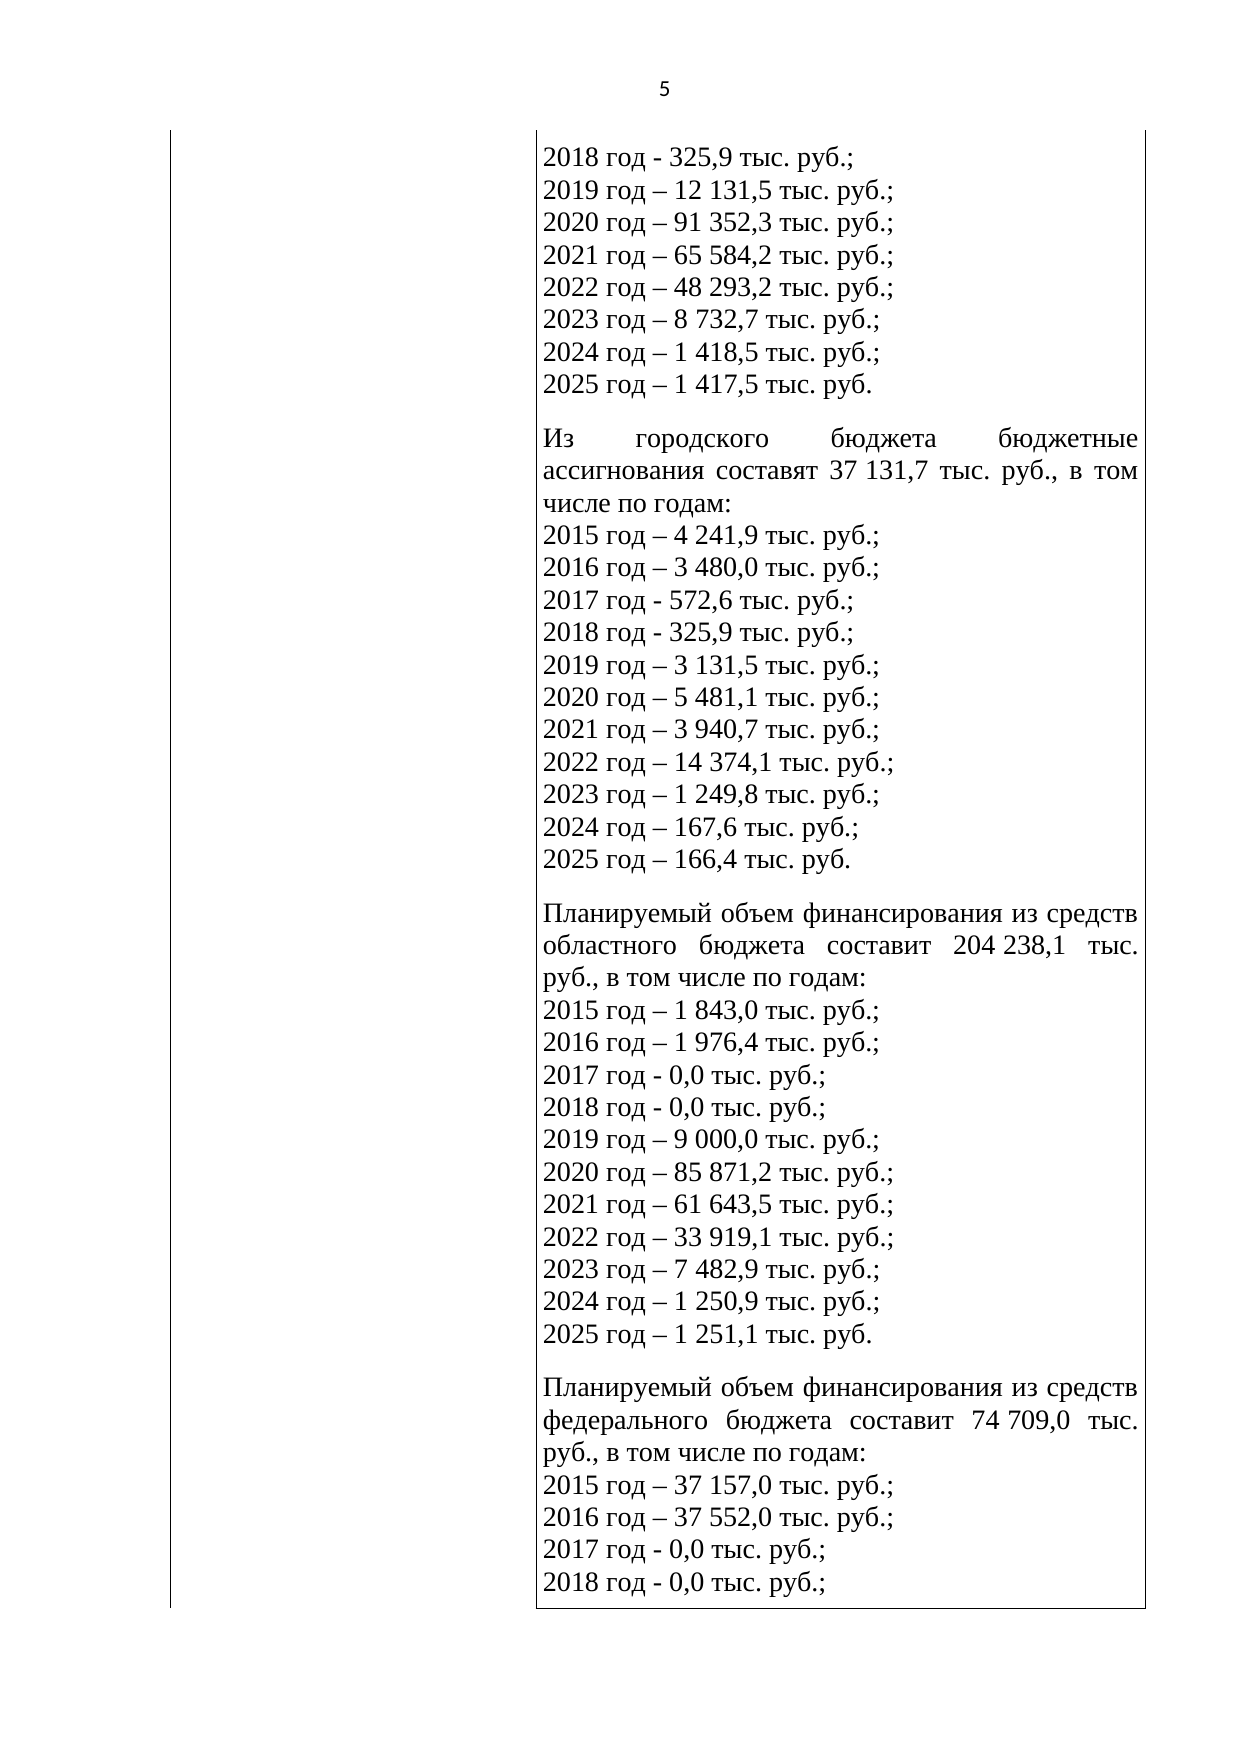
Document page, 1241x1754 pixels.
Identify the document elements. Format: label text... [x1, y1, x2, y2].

table_cell Из городского бюджета бюджетные ассигнования составят 37 131,7 тыс. руб., в том числе по годам: 2015 год – 4 241,9 тыс. руб.; 2016 год – 3 480,0 тыс. руб.; 2017 год - 572,6 тыс. руб.; 2018 год - 325,9 тыс. руб.; 2019 год – 3 131,5 тыс. руб.; 2020 год – 5 481,1 тыс. руб.; 2021 год – 3 940,7 тыс. руб.; 2022 год – 14 374,1 тыс. руб.; 2023 год – 1 249,8 тыс. руб.; 2024 год – 167,6 тыс. руб.; 2025 год – 166,4 тыс. руб. [537, 410, 1145, 885]
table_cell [537, 1360, 1145, 1608]
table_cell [537, 130, 1145, 410]
table_cell Планируемый объем финансирования из средств областного бюджета составит 204 238,1 тыс. руб., в том числе по годам: 2015 год – 1 843,0 тыс. руб.; 2016 год – 1 976,4 тыс. руб.; 2017 год - 0,0 тыс. руб.; 2018 год - 0,0 тыс. руб.; 2019 год – 9 000,0 тыс. руб.; 2020 год – 85 871,2 тыс. руб.; 2021 год – 61 643,5 тыс. руб.; 2022 год – 33 919,1 тыс. руб.; 2023 год – 7 482,9 тыс. руб.; 2024 год – 1 250,9 тыс. руб.; 2025 год – 1 251,1 тыс. руб. [537, 885, 1145, 1360]
